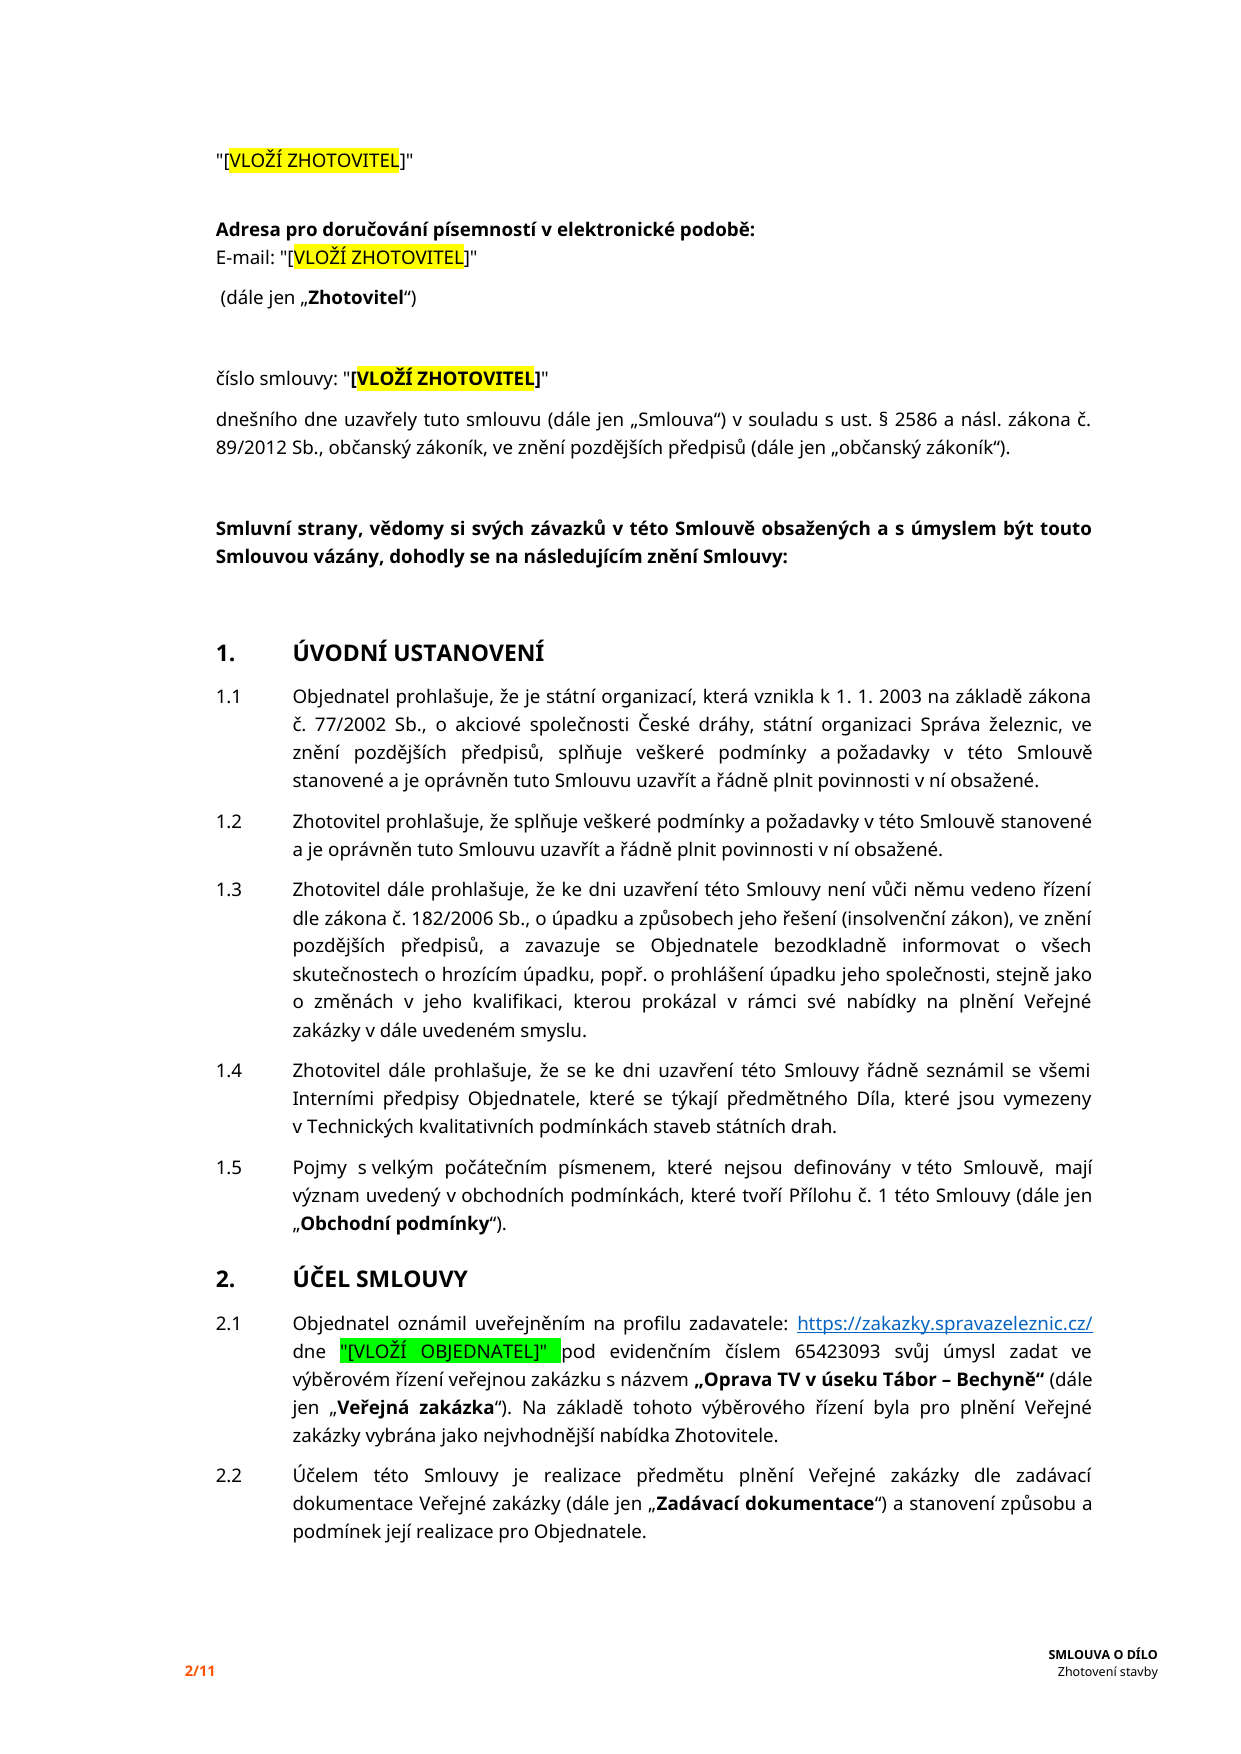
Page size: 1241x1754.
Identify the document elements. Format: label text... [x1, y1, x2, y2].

text Zhotovitel dále prohlašuje, že se ke dni uzavření této Smlouvy řádně seznámil se všemi Interními předpisy Objednatele, které se týkají předmětného Díla, které jsou vymezeny v Technických kvalitativních podmínkách staveb státních drah. [216, 1057, 1093, 1139]
text číslo smlouvy: "[VLOŽÍ ZHOTOVITEL]" [534, 366, 1093, 391]
text Zhotovitel dále prohlašuje, že ke dni uzavření této Smlouvy není vůči němu vedeno řízení dle zákona č. 182/2006 Sb., o úpadku a způsobech jeho řešení (insolvenční zákon), ve znění pozdějších předpisů, a zavazuje se Objednatele bezodkladně informovat o všech skutečnostech o hrozícím úpadku, popř. o prohlášení úpadku jeho společnosti, stejně jako o změnách v jeho kvalifikaci, kterou prokázal v rámci své nabídky na plnění Veřejné zakázky v dále uvedeném smyslu. [216, 877, 1093, 1042]
text Adresa pro doručování písemností v elektronické podobě: [216, 216, 1093, 242]
text E-mail: "[VLOŽÍ ZHOTOVITEL]" [464, 244, 1093, 269]
text číslo smlouvy: "[VLOŽÍ ZHOTOVITEL]" [216, 366, 357, 391]
text Účelem této Smlouvy je realizace předmětu plnění Veřejné zakázky dle zadávací dokumentace Veřejné zakázky (dále jen „Zadávací dokumentace“) a stanovení způsobu a podmínek její realizace pro Objednatele. [216, 1462, 1093, 1544]
text Objednatel oznámil uveřejněním na profilu zadavatele: https://zakazky.spravazeleznic.cz/ dne pod evidenčním číslem 65423093 svůj úmysl zadat ve výběrovém řízení veřejnou zakázku s názvem „Oprava TV v úseku Tábor – Bechyně“ (dále jen „Veřejná zakázka“). Na základě tohoto výběrového řízení byla pro plnění Veřejné zakázky vybrána jako nejvhodnější nabídka Zhotovitele. [216, 1310, 1093, 1447]
text Objednatel prohlašuje, že je státní organizací, která vznikla k 1. 1. 2003 na základě zákona č. 77/2002 Sb., o akciové společnosti České dráhy, státní organizaci Správa železnic, ve znění pozdějších předpisů, splňuje veškeré podmínky a požadavky v této Smlouvě stanovené a je oprávněn tuto Smlouvu uzavřít a řádně plnit povinnosti v ní obsažené. [216, 684, 1093, 793]
text ÚČEL SMLOUVY [216, 1263, 1093, 1294]
text "[VLOŽÍ ZHOTOVITEL]" [216, 147, 1093, 173]
text Pojmy s velkým počátečním písmenem, které nejsou definovány v této Smlouvě, mají význam uvedený v obchodních podmínkách, které tvoří Přílohu č. 1 této Smlouvy (dále jen „Obchodní podmínky“). [216, 1154, 1093, 1236]
text (dále jen „Zhotovitel“) [216, 284, 1093, 310]
text dnešního dne uzavřely tuto smlouvu (dále jen „Smlouva“) v souladu s ust. § 2586 a násl. zákona č. 89/2012 Sb., občanský zákoník, ve znění pozdějších předpisů (dále jen „občanský zákoník“). [216, 406, 1093, 460]
text E-mail: "[VLOŽÍ ZHOTOVITEL]" [216, 244, 294, 269]
text Zhotovitel prohlašuje, že splňuje veškeré podmínky a požadavky v této Smlouvě stanovené a je oprávněn tuto Smlouvu uzavřít a řádně plnit povinnosti v ní obsažené. [216, 808, 1093, 862]
text Smluvní strany, vědomy si svých závazků v této Smlouvě obsažených a s úmyslem být touto Smlouvou vázány, dohodly se na následujícím znění Smlouvy: [216, 515, 1093, 569]
text ÚVODNÍ USTANOVENÍ [216, 637, 1093, 668]
